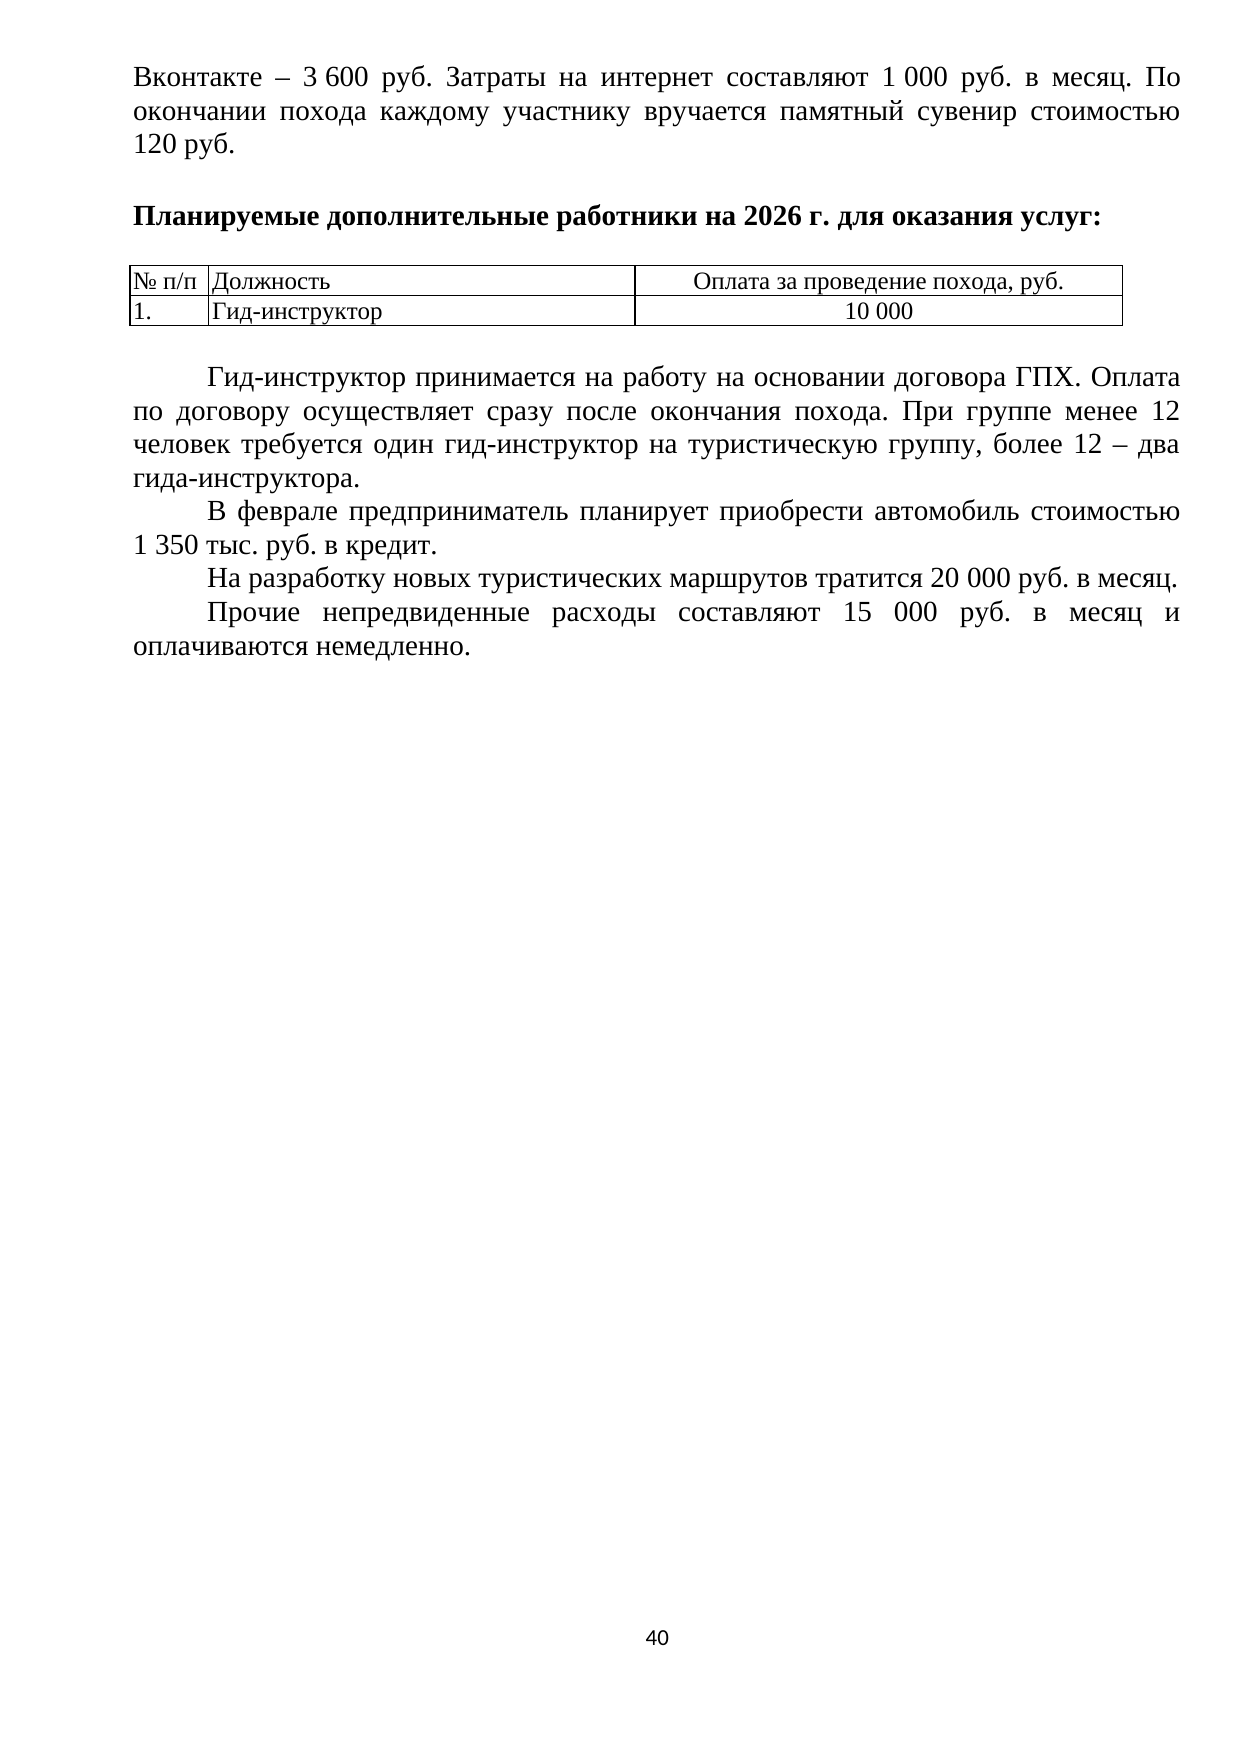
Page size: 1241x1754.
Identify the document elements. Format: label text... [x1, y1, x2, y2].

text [133, 59, 1181, 160]
text Планируемые дополнительные работники на 2026 г. для оказания услуг: [133, 198, 1181, 232]
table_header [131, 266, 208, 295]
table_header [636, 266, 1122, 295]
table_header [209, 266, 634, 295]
text В феврале предприниматель планирует приобрести автомобиль стоимостью 1 350 тыс. руб. в кредит. [133, 493, 1181, 561]
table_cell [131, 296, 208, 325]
text Прочие непредвиденные расходы составляют 15 000 руб. в месяц и оплачиваются немедленно. [133, 594, 1181, 661]
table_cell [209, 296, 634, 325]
text Гид-инструктор принимается на работу на основании договора ГПХ. Оплата по договору осуществляет сразу после окончания похода. При группе менее 12 человек требуется один гид-инструктор на туристическую группу, более 12 – два гида-инструктора. [133, 359, 1181, 493]
text На разработку новых туристических маршрутов тратится 20 000 руб. в месяц. [133, 561, 1181, 594]
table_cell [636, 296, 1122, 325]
